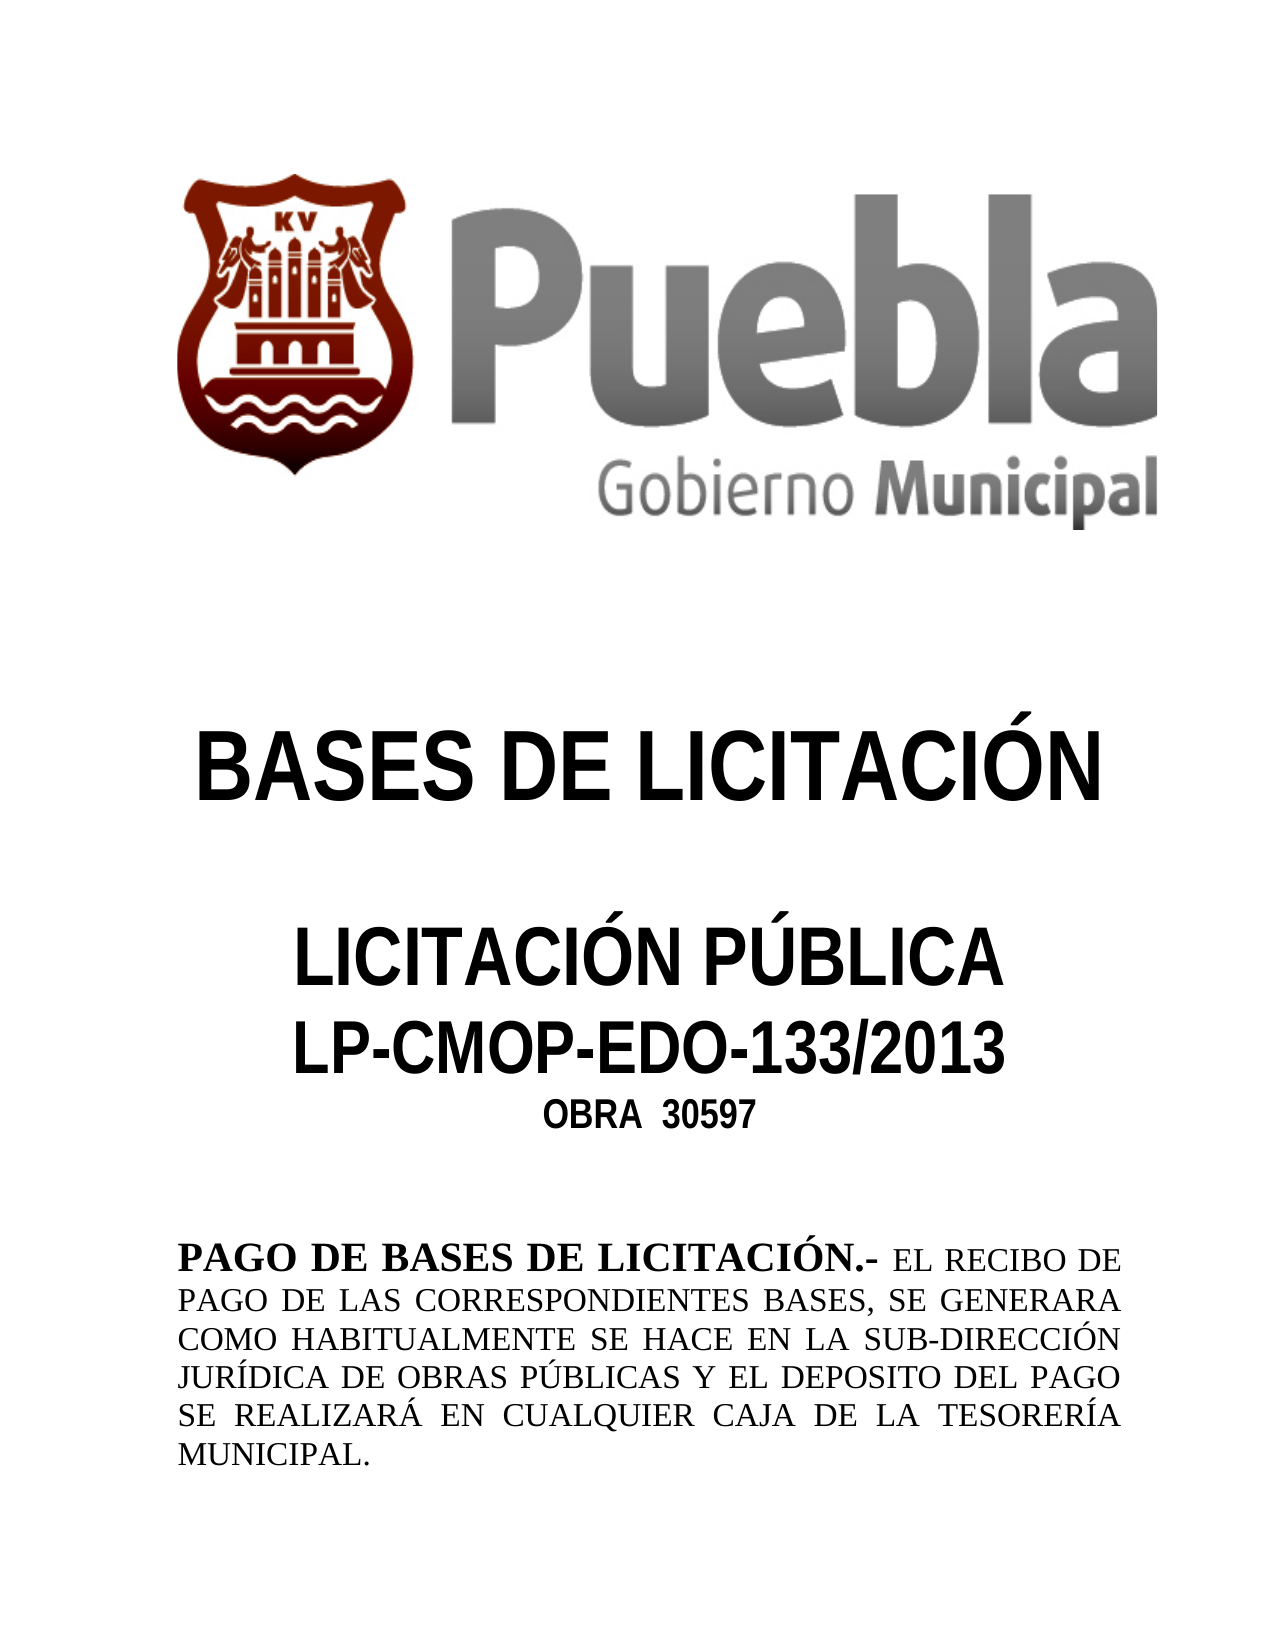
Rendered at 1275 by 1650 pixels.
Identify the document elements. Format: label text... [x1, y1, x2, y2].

text OBRA 30597 [177, 1089, 1122, 1137]
text PAGO DE BASES DE LICITACIÓN.- EL RECIBO DE PAGO DE LAS CORRESPONDIENTES BASES, SE GENERARA COMO HABITUALMENTE SE HACE EN LA SUB-DIRECCIÓN JURÍDICA DE OBRAS PÚBLICAS Y EL DEPOSITO DEL PAGO SE REALIZARÁ EN CUALQUIER CAJA DE LA TESORERÍA MUNICIPAL. [177, 1233, 1122, 1472]
subtitle BASES DE LICITACIÓN [177, 707, 1122, 822]
picture [177, 174, 1158, 530]
text LICITACIÓN PÚBLICA [177, 908, 1122, 1003]
text LP-CMOP-EDO-133/2013 [177, 1003, 1122, 1089]
